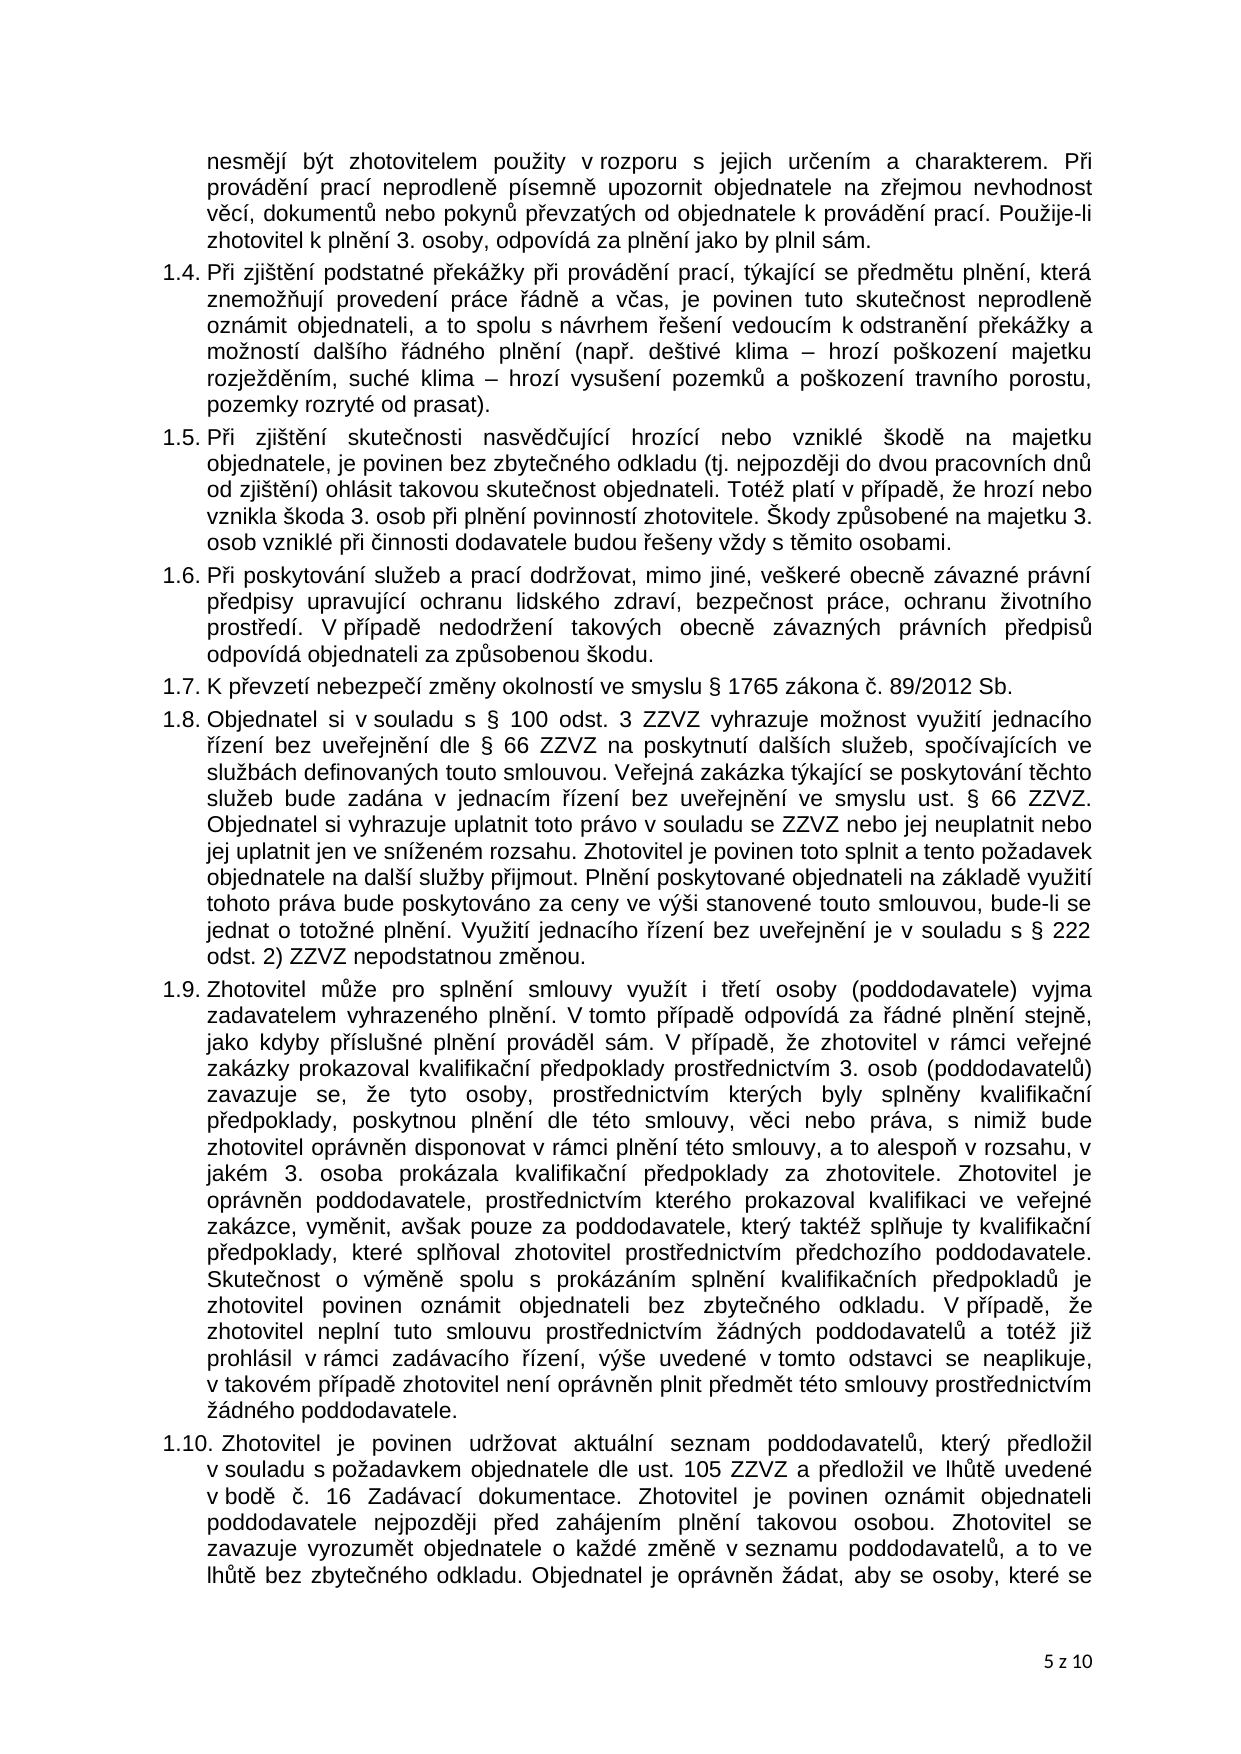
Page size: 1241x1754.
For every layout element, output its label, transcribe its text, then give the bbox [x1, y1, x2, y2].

list Při zjištění podstatné překážky při provádění prací, týkající se předmětu plnění, která znemožňují provedení práce řádně a včas, je povinen tuto skutečnost neprodleně oznámit objednateli, a to spolu s návrhem řešení vedoucím k odstranění překážky a možností dalšího řádného plnění (např. deštivé klima – hrozí poškození majetku rozježděním, suché klima – hrozí vysušení pozemků a poškození travního porostu, pozemky rozryté od prasat). [162, 259, 1093, 417]
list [162, 148, 1093, 253]
list Objednatel si v souladu s § 100 odst. 3 ZZVZ vyhrazuje možnost využití jednacího řízení bez uveřejnění dle § 66 ZZVZ na poskytnutí dalších služeb, spočívajících ve službách definovaných touto smlouvou. Veřejná zakázka týkající se poskytování těchto služeb bude zadána v jednacím řízení bez uveřejnění ve smyslu ust. § 66 ZZVZ. Objednatel si vyhrazuje uplatnit toto právo v souladu se ZZVZ nebo jej neuplatnit nebo jej uplatnit jen ve sníženém rozsahu. Zhotovitel je povinen toto splnit a tento požadavek objednatele na další služby přijmout. Plnění poskytované objednateli na základě využití tohoto práva bude poskytováno za ceny ve výši stanovené touto smlouvou, bude-li se jednat o totožné plnění. Využití jednacího řízení bez uveřejnění je v souladu s § 222 odst. 2) ZZVZ nepodstatnou změnou. [162, 706, 1093, 969]
list Při zjištění skutečnosti nasvědčující hrozící nebo vzniklé škodě na majetku objednatele, je povinen bez zbytečného odkladu (tj. nejpozději do dvou pracovních dnů od zjištění) ohlásit takovou skutečnost objednateli. Totéž platí v případě, že hrozí nebo vznikla škoda 3. osob při plnění povinností zhotovitele. Škody způsobené na majetku 3. osob vzniklé při činnosti dodavatele budou řešeny vždy s těmito osobami. [162, 424, 1093, 555]
list Zhotovitel může pro splnění smlouvy využít i třetí osoby (poddodavatele) vyjma zadavatelem vyhrazeného plnění. V tomto případě odpovídá za řádné plnění stejně, jako kdyby příslušné plnění prováděl sám. V případě, že zhotovitel v rámci veřejné zakázky prokazoval kvalifikační předpoklady prostřednictvím 3. osob (poddodavatelů) zavazuje se, že tyto osoby, prostřednictvím kterých byly splněny kvalifikační předpoklady, poskytnou plnění dle této smlouvy, věci nebo práva, s nimiž bude zhotovitel oprávněn disponovat v rámci plnění této smlouvy, a to alespoň v rozsahu, v jakém 3. osoba prokázala kvalifikační předpoklady za zhotovitele. Zhotovitel je oprávněn poddodavatele, prostřednictvím kterého prokazoval kvalifikaci ve veřejné zakázce, vyměnit, avšak pouze za poddodavatele, který taktéž splňuje ty kvalifikační předpoklady, které splňoval zhotovitel prostřednictvím předchozího poddodavatele. Skutečnost o výměně spolu s prokázáním splnění kvalifikačních předpokladů je zhotovitel povinen oznámit objednateli bez zbytečného odkladu. V případě, že zhotovitel neplní tuto smlouvu prostřednictvím žádných poddodavatelů a totéž již prohlásil v rámci zadávacího řízení, výše uvedené v tomto odstavci se neaplikuje, v takovém případě zhotovitel není oprávněn plnit předmět této smlouvy prostřednictvím žádného poddodavatele. [162, 976, 1093, 1424]
list Při poskytování služeb a prací dodržovat, mimo jiné, veškeré obecně závazné právní předpisy upravující ochranu lidského zdraví, bezpečnost práce, ochranu životního prostředí. V případě nedodržení takových obecně závazných právních předpisů odpovídá objednateli za způsobenou škodu. [162, 562, 1093, 667]
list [162, 1430, 1093, 1588]
list K převzetí nebezpečí změny okolností ve smyslu § 1765 zákona č. 89/2012 Sb. [162, 673, 1093, 700]
